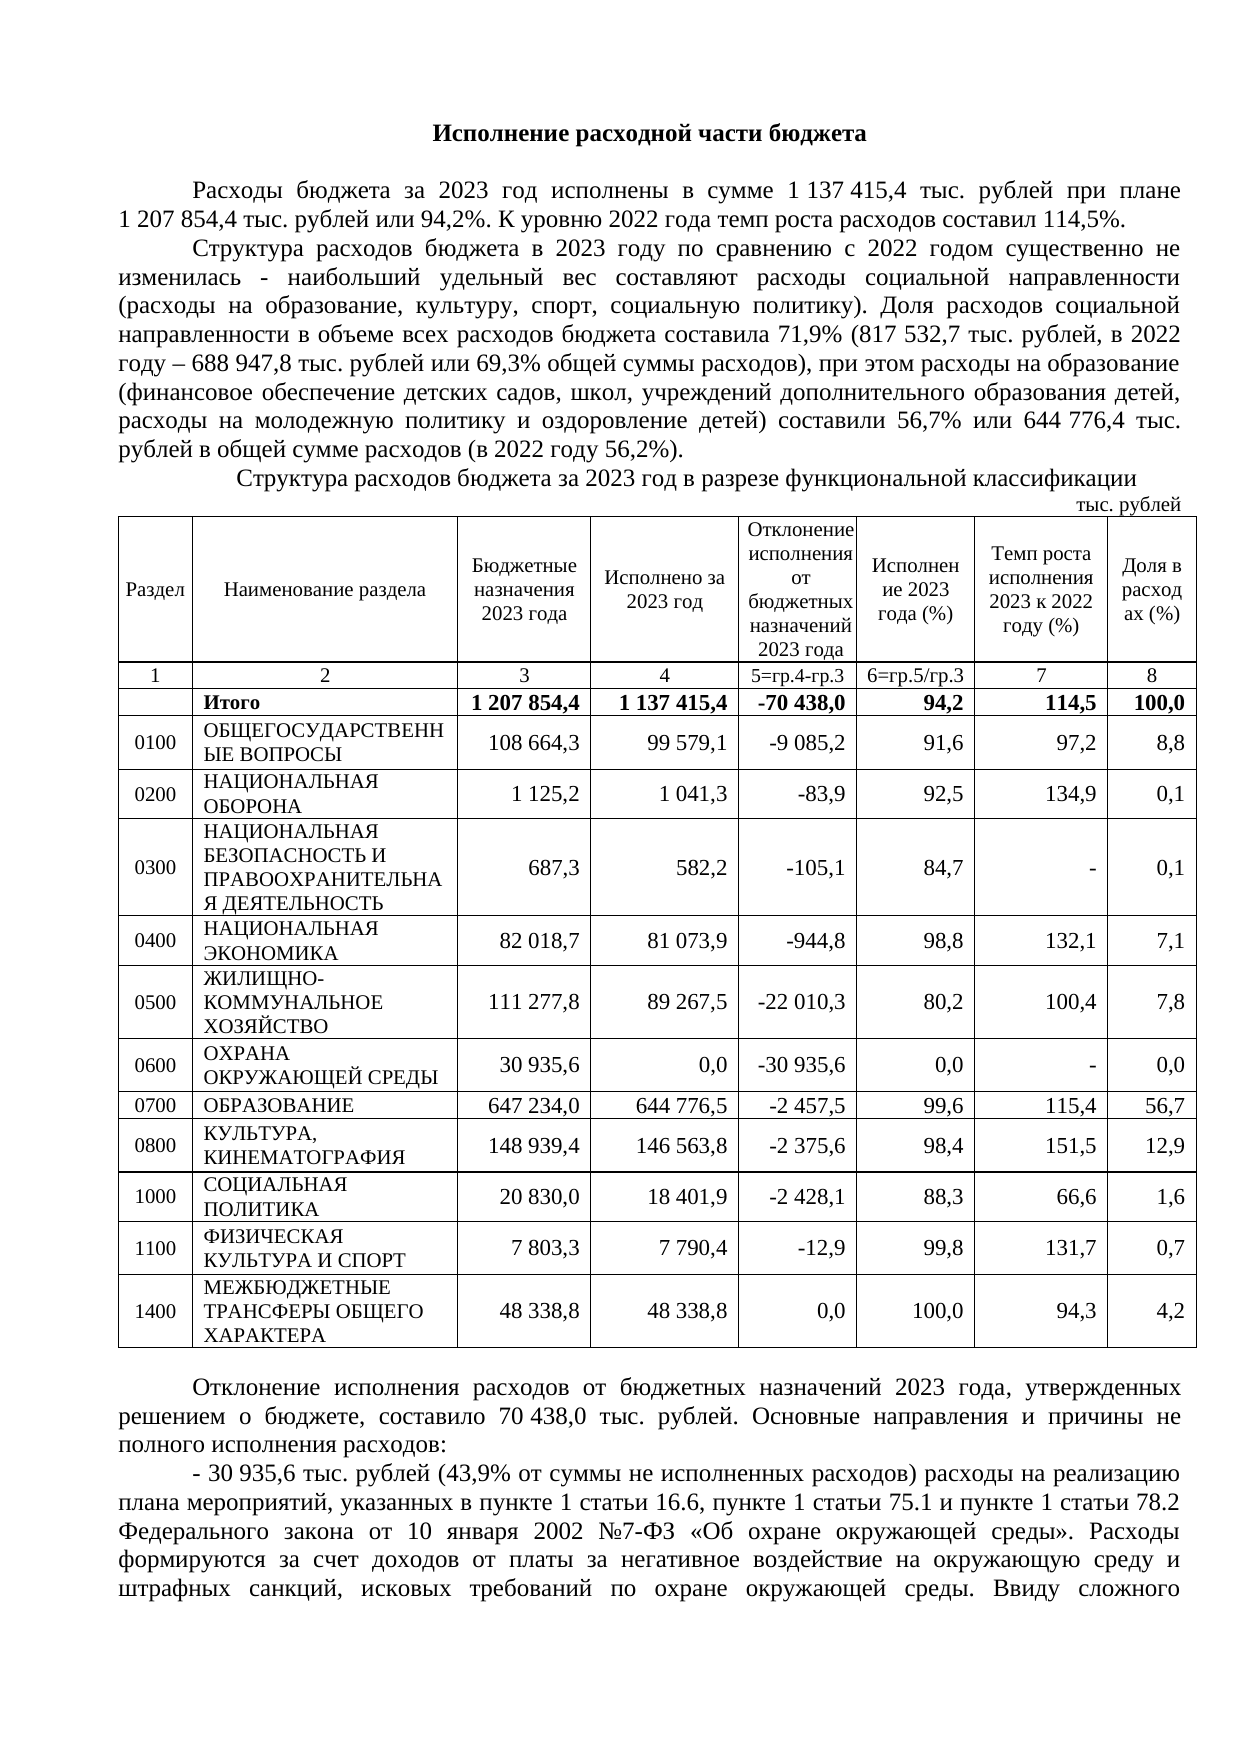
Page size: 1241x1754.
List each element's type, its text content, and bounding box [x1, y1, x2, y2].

table_cell 99,8 [857, 1222, 974, 1274]
table_cell 91,6 [857, 716, 974, 768]
table_cell -22 010,3 [739, 966, 856, 1038]
table_cell 0500 [119, 966, 192, 1038]
table_header Бюджетные назначения 2023 года [458, 517, 590, 661]
table_cell - [975, 1039, 1107, 1091]
table_cell 99 579,1 [591, 716, 738, 768]
table_cell МЕЖБЮДЖЕТНЫЕ ТРАНСФЕРЫ ОБЩЕГО ХАРАКТЕРА [193, 1275, 457, 1347]
table_cell 0700 [119, 1092, 192, 1118]
table_cell -2 375,6 [739, 1119, 856, 1171]
table_cell НАЦИОНАЛЬНАЯ ОБОРОНА [193, 770, 457, 818]
text тыс. рублей [118, 492, 1181, 516]
table_cell 48 338,8 [458, 1275, 590, 1347]
text Расходы бюджета за 2023 год исполнены в сумме 1 137 415,4 тыс. рублей при плане 1 207 854,4 тыс. рублей или 94,2%. К уровню 2022 года темп роста расходов составил 114,5%. [118, 176, 1181, 233]
table_cell 12,9 [1108, 1119, 1196, 1171]
table_cell 132,1 [975, 916, 1107, 964]
table_cell 8,8 [1108, 716, 1196, 768]
table_cell 5=гр.4-гр.3 [739, 663, 856, 688]
table_cell 644 776,5 [591, 1092, 738, 1118]
table_cell 100,0 [857, 1275, 974, 1347]
table_cell 56,7 [1108, 1092, 1196, 1118]
table_cell 0800 [119, 1119, 192, 1171]
table_cell 94,3 [975, 1275, 1107, 1347]
table_cell 151,5 [975, 1119, 1107, 1171]
table_cell 3 [458, 663, 590, 688]
table_cell 97,2 [975, 716, 1107, 768]
table_header Доля в расходах (%) [1108, 517, 1196, 661]
table_cell ФИЗИЧЕСКАЯ КУЛЬТУРА И СПОРТ [193, 1222, 457, 1274]
table_cell 66,6 [975, 1173, 1107, 1221]
table_cell 0,0 [591, 1039, 738, 1091]
table_cell 80,2 [857, 966, 974, 1038]
table_cell 0100 [119, 716, 192, 768]
table_cell 146 563,8 [591, 1119, 738, 1171]
table_header Темп роста исполнения 2023 к 2022 году (%) [975, 517, 1107, 661]
table_cell -105,1 [739, 819, 856, 915]
table_cell 1 137 415,4 [591, 689, 738, 715]
table_cell НАЦИОНАЛЬНАЯ ЭКОНОМИКА [193, 916, 457, 964]
table_cell 1 125,2 [458, 770, 590, 818]
table_cell 1100 [119, 1222, 192, 1274]
table_cell 18 401,9 [591, 1173, 738, 1221]
table_cell 647 234,0 [458, 1092, 590, 1118]
table_cell -70 438,0 [739, 689, 856, 715]
table_cell 88,3 [857, 1173, 974, 1221]
table_cell 108 664,3 [458, 716, 590, 768]
table_cell 98,4 [857, 1119, 974, 1171]
table_cell ОХРАНА ОКРУЖАЮЩЕЙ СРЕДЫ [193, 1039, 457, 1091]
table_header Исполнено за 2023 год [591, 517, 738, 661]
table_cell 0,1 [1108, 770, 1196, 818]
text Исполнение расходной части бюджета [118, 118, 1181, 147]
table_cell 131,7 [975, 1222, 1107, 1274]
table_cell -2 428,1 [739, 1173, 856, 1221]
table_cell -944,8 [739, 916, 856, 964]
table_cell 1000 [119, 1173, 192, 1221]
table_cell 7 803,3 [458, 1222, 590, 1274]
table_cell ОБРАЗОВАНИЕ [193, 1092, 457, 1118]
table_cell 30 935,6 [458, 1039, 590, 1091]
table_cell 1 [119, 663, 192, 688]
table_cell - [975, 819, 1107, 915]
table_cell 1 207 854,4 [458, 689, 590, 715]
table_header Наименование раздела [193, 517, 457, 661]
table_cell 89 267,5 [591, 966, 738, 1038]
table_cell 82 018,7 [458, 916, 590, 964]
table_cell 0,1 [1108, 819, 1196, 915]
table_cell -83,9 [739, 770, 856, 818]
table_cell 0200 [119, 770, 192, 818]
table_header Раздел [119, 517, 192, 661]
table_cell 81 073,9 [591, 916, 738, 964]
table_cell 0,0 [739, 1275, 856, 1347]
table_cell 1 041,3 [591, 770, 738, 818]
table_header Отклонение исполнения от бюджетных назначений 2023 года [739, 517, 856, 661]
text Структура расходов бюджета в 2023 году по сравнению с 2022 годом существенно не изменилась - наибольший удельный вес составляют расходы социальной направленности (расходы на образование, культуру, спорт, социальную политику). Доля расходов социальной направленности в объеме всех расходов бюджета составила 71,9% (817 532,7 тыс. рублей, в 2022 году – 688 947,8 тыс. рублей или 69,3% общей суммы расходов), при этом расходы на образование (финансовое обеспечение детских садов, школ, учреждений дополнительного образования детей, расходы на молодежную политику и оздоровление детей) составили 56,7% или 644 776,4 тыс. рублей в общей сумме расходов (в 2022 году 56,2%). [118, 233, 1181, 463]
table_cell 92,5 [857, 770, 974, 818]
table_cell 0,0 [857, 1039, 974, 1091]
table_cell 0400 [119, 916, 192, 964]
table_cell СОЦИАЛЬНАЯ ПОЛИТИКА [193, 1173, 457, 1221]
table_cell 7 790,4 [591, 1222, 738, 1274]
table_cell -12,9 [739, 1222, 856, 1274]
table_cell 1,6 [1108, 1173, 1196, 1221]
table_cell 0,7 [1108, 1222, 1196, 1274]
table_cell 98,8 [857, 916, 974, 964]
table_cell 84,7 [857, 819, 974, 915]
table_cell 4 [591, 663, 738, 688]
table_cell 6=гр.5/гр.3 [857, 663, 974, 688]
table_cell 582,2 [591, 819, 738, 915]
table_cell 148 939,4 [458, 1119, 590, 1171]
text Отклонение исполнения расходов от бюджетных назначений 2023 года, утвержденных решением о бюджете, составило 70 438,0 тыс. рублей. Основные направления и причины не полного исполнения расходов: [118, 1372, 1181, 1458]
table_header Исполнение 2023 года (%) [857, 517, 974, 661]
table_cell [119, 689, 192, 715]
table_cell 100,4 [975, 966, 1107, 1038]
table_cell 99,6 [857, 1092, 974, 1118]
table_cell 0300 [119, 819, 192, 915]
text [118, 1458, 1181, 1602]
table_cell 4,2 [1108, 1275, 1196, 1347]
table_cell -2 457,5 [739, 1092, 856, 1118]
table_cell ОБЩЕГОСУДАРСТВЕННЫЕ ВОПРОСЫ [193, 716, 457, 768]
table_cell 100,0 [1108, 689, 1196, 715]
table_cell -9 085,2 [739, 716, 856, 768]
table_cell КУЛЬТУРА, КИНЕМАТОГРАФИЯ [193, 1119, 457, 1171]
table_cell ЖИЛИЩНО-КОММУНАЛЬНОЕ ХОЗЯЙСТВО [193, 966, 457, 1038]
table_cell 115,4 [975, 1092, 1107, 1118]
table_cell 111 277,8 [458, 966, 590, 1038]
table_cell 0600 [119, 1039, 192, 1091]
table_cell 7 [975, 663, 1107, 688]
table_cell 48 338,8 [591, 1275, 738, 1347]
table_cell Итого [193, 689, 457, 715]
table_cell -30 935,6 [739, 1039, 856, 1091]
table_cell 2 [193, 663, 457, 688]
text Структура расходов бюджета за 2023 год в разрезе функциональной классификации [118, 463, 1181, 492]
table_cell 114,5 [975, 689, 1107, 715]
table_cell НАЦИОНАЛЬНАЯ БЕЗОПАСНОСТЬ И ПРАВООХРАНИТЕЛЬНАЯ ДЕЯТЕЛЬНОСТЬ [193, 819, 457, 915]
table_cell 20 830,0 [458, 1173, 590, 1221]
table_cell 134,9 [975, 770, 1107, 818]
table_cell 8 [1108, 663, 1196, 688]
table_cell 7,1 [1108, 916, 1196, 964]
table_cell 687,3 [458, 819, 590, 915]
table_cell 0,0 [1108, 1039, 1196, 1091]
table_cell 7,8 [1108, 966, 1196, 1038]
table_cell 1400 [119, 1275, 192, 1347]
table_cell 94,2 [857, 689, 974, 715]
